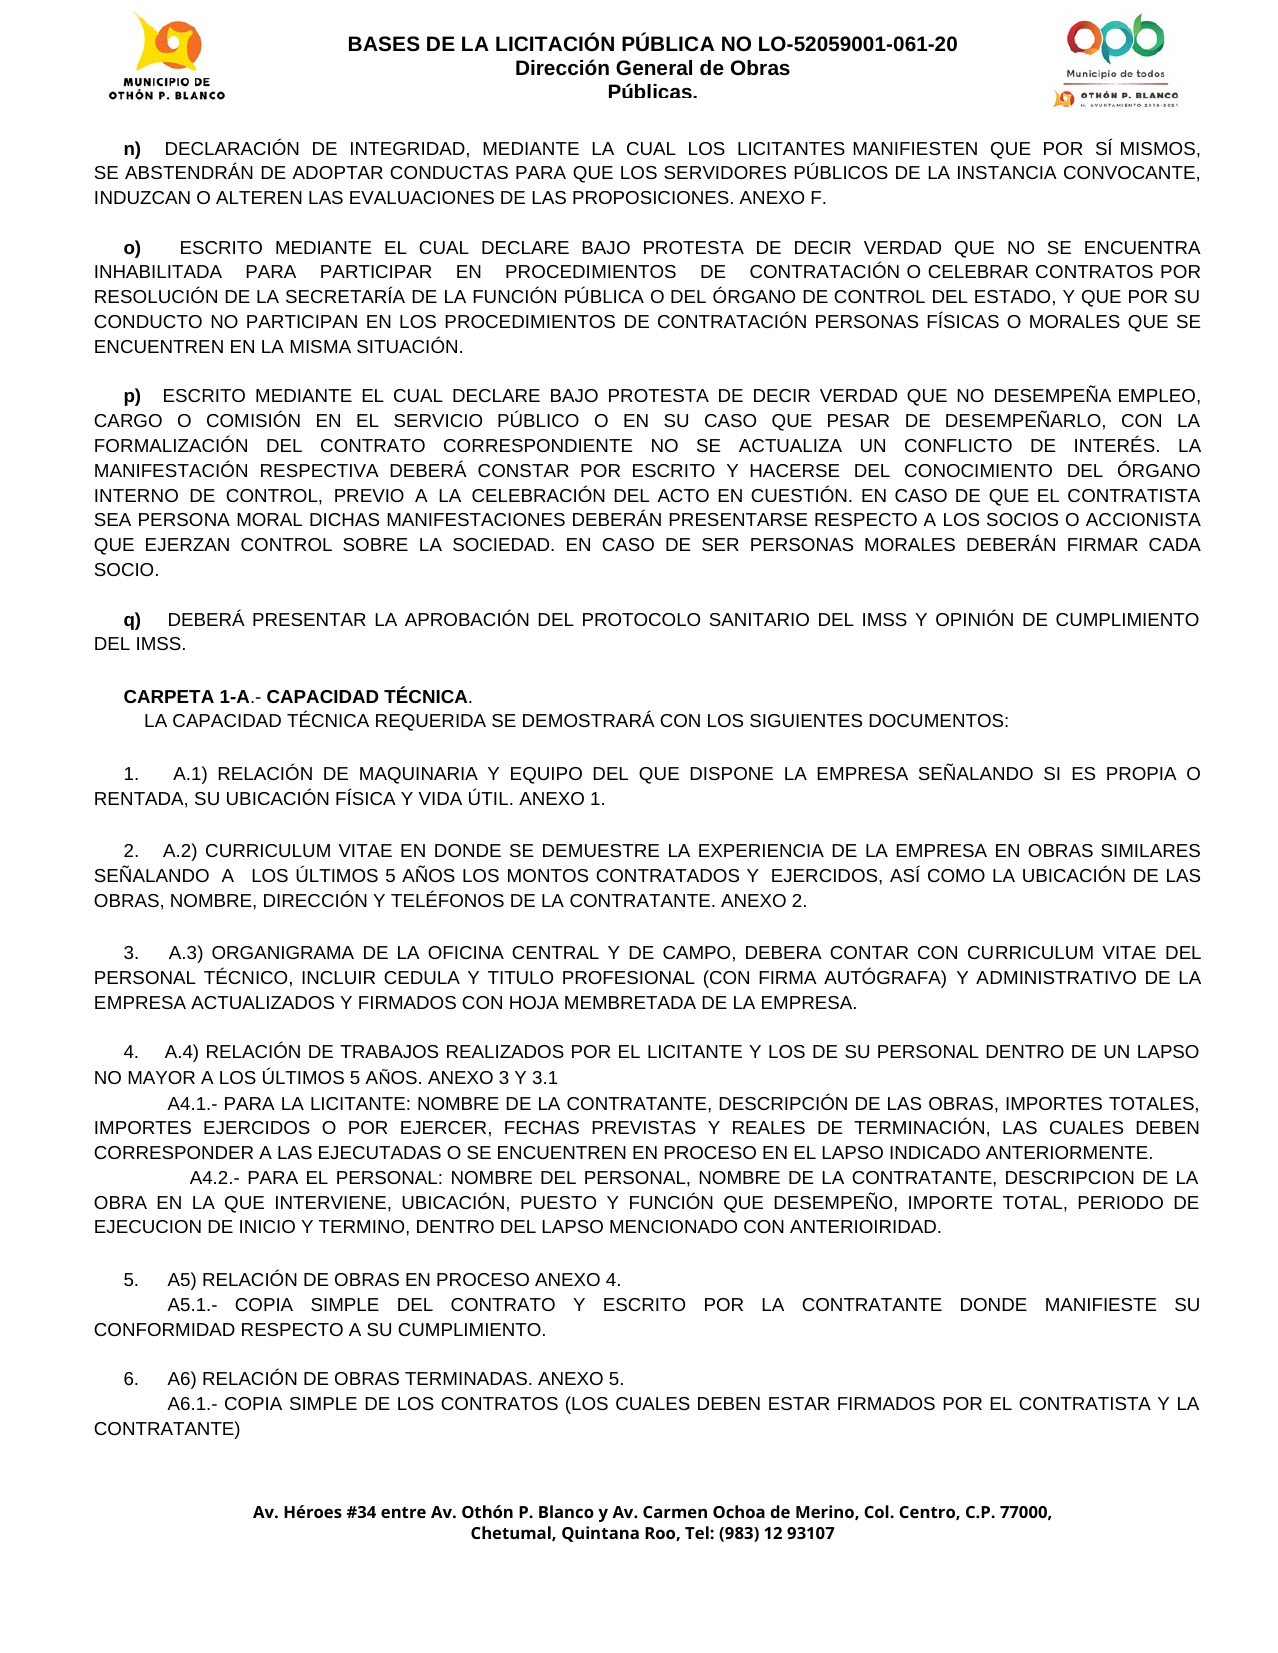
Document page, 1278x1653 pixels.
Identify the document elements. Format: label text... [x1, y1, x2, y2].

text 1. A.1) RELACIÓN DE MAQUINARIA Y EQUIPO DEL QUE DISPONE LA EMPRESA SEÑALANDO SI ES PROPIA O RENTADA, SU UBICACIÓN FÍSICA Y VIDA ÚTIL. ANEXO 1. [94, 763, 1201, 809]
picture [1049, 13, 1192, 113]
text 3. A.3) ORGANIGRAMA DE LA OFICINA CENTRAL Y DE CAMPO, DEBERA CONTAR CON CURRICULUM VITAE DEL PERSONAL TÉCNICO, INCLUIR CEDULA Y TITULO PROFESIONAL (CON FIRMA AUTÓGRAFA) Y ADMINISTRATIVO DE LA EMPRESA ACTUALIZADOS Y FIRMADOS CON HOJA MEMBRETADA DE LA EMPRESA. [94, 942, 1201, 1013]
text o) ESCRITO MEDIANTE EL CUAL DECLARE BAJO PROTESTA DE DECIR VERDAD QUE NO SE ENCUENTRA INHABILITADA PARA PARTICIPAR EN PROCEDIMIENTOS DE CONTRATACIÓN O CELEBRAR CONTRATOS POR RESOLUCIÓN DE LA SECRETARÍA DE LA FUNCIÓN PÚBLICA O DEL ÓRGANO DE CONTROL DEL ESTADO, Y QUE POR SU CONDUCTO NO PARTICIPAN EN LOS PROCEDIMIENTOS DE CONTRATACIÓN PERSONAS FÍSICAS O MORALES QUE SE ENCUENTREN EN LA MISMA SITUACIÓN. [94, 236, 1201, 357]
text A4.1.- PARA LA LICITANTE: NOMBRE DE LA CONTRATANTE, DESCRIPCIÓN DE LAS OBRAS, IMPORTES TOTALES, IMPORTES EJERCIDOS O POR EJERCER, FECHAS PREVISTAS Y REALES DE TERMINACIÓN, LAS CUALES DEBEN CORRESPONDER A LAS EJECUTADAS O SE ENCUENTREN EN PROCESO EN EL LAPSO INDICADO ANTERIORMENTE. [94, 1092, 1201, 1163]
text 6. A6) RELACIÓN DE OBRAS TERMINADAS. ANEXO 5. [94, 1368, 1201, 1389]
text A6.1.- COPIA SIMPLE DE LOS CONTRATOS (LOS CUALES DEBEN ESTAR FIRMADOS POR EL CONTRATISTA Y LA CONTRATANTE) [94, 1393, 1201, 1439]
text 2. A.2) CURRICULUM VITAE EN DONDE SE DEMUESTRE LA EXPERIENCIA DE LA EMPRESA EN OBRAS SIMILARES SEÑALANDO A LOS ÚLTIMOS 5 AÑOS LOS MONTOS CONTRATADOS Y EJERCIDOS, ASÍ COMO LA UBICACIÓN DE LAS OBRAS, NOMBRE, DIRECCIÓN Y TELÉFONOS DE LA CONTRATANTE. ANEXO 2. [94, 840, 1201, 911]
text CARPETA 1-A.- CAPACIDAD TÉCNICA. [94, 686, 1201, 707]
text q) DEBERÁ PRESENTAR LA APROBACIÓN DEL PROTOCOLO SANITARIO DEL IMSS Y OPINIÓN DE CUMPLIMIENTO DEL IMSS. [94, 608, 1201, 655]
text n) DECLARACIÓN DE INTEGRIDAD, MEDIANTE LA CUAL LOS LICITANTES MANIFIESTEN QUE POR SÍ MISMOS, SE ABSTENDRÁN DE ADOPTAR CONDUCTAS PARA QUE LOS SERVIDORES PÚBLICOS DE LA INSTANCIA CONVOCANTE, INDUZCAN O ALTEREN LAS EVALUACIONES DE LAS PROPOSICIONES. ANEXO F. [94, 137, 1201, 208]
text LA CAPACIDAD TÉCNICA REQUERIDA SE DEMOSTRARÁ CON LOS SIGUIENTES DOCUMENTOS: [94, 710, 1201, 732]
text p) ESCRITO MEDIANTE EL CUAL DECLARE BAJO PROTESTA DE DECIR VERDAD QUE NO DESEMPEÑA EMPLEO, CARGO O COMISIÓN EN EL SERVICIO PÚBLICO O EN SU CASO QUE PESAR DE DESEMPEÑARLO, CON LA FORMALIZACIÓN DEL CONTRATO CORRESPONDIENTE NO SE ACTUALIZA UN CONFLICTO DE INTERÉS. LA MANIFESTACIÓN RESPECTIVA DEBERÁ CONSTAR POR ESCRITO Y HACERSE DEL CONOCIMIENTO DEL ÓRGANO INTERNO DE CONTROL, PREVIO A LA CELEBRACIÓN DEL ACTO EN CUESTIÓN. EN CASO DE QUE EL CONTRATISTA SEA PERSONA MORAL DICHAS MANIFESTACIONES DEBERÁN PRESENTARSE RESPECTO A LOS SOCIOS O ACCIONISTA QUE EJERZAN CONTROL SOBRE LA SOCIEDAD. EN CASO DE SER PERSONAS MORALES DEBERÁN FIRMAR CADA SOCIO. [94, 385, 1201, 580]
picture [104, 0, 237, 114]
text A5.1.- COPIA SIMPLE DEL CONTRATO Y ESCRITO POR LA CONTRATANTE DONDE MANIFIESTE SU CONFORMIDAD RESPECTO A SU CUMPLIMIENTO. [94, 1293, 1201, 1340]
text 5. A5) RELACIÓN DE OBRAS EN PROCESO ANEXO 4. [94, 1269, 1201, 1290]
text 4. A.4) RELACIÓN DE TRABAJOS REALIZADOS POR EL LICITANTE Y LOS DE SU PERSONAL DENTRO DE UN LAPSO NO MAYOR A LOS ÚLTIMOS 5 AÑOS. ANEXO 3 Y 3.1 [94, 1041, 1201, 1089]
text A4.2.- PARA EL PERSONAL: NOMBRE DEL PERSONAL, NOMBRE DE LA CONTRATANTE, DESCRIPCION DE LA OBRA EN LA QUE INTERVIENE, UBICACIÓN, PUESTO Y FUNCIÓN QUE DESEMPEÑO, IMPORTE TOTAL, PERIODO DE EJECUCION DE INICIO Y TERMINO, DENTRO DEL LAPSO MENCIONADO CON ANTERIOIRIDAD. [94, 1167, 1201, 1238]
